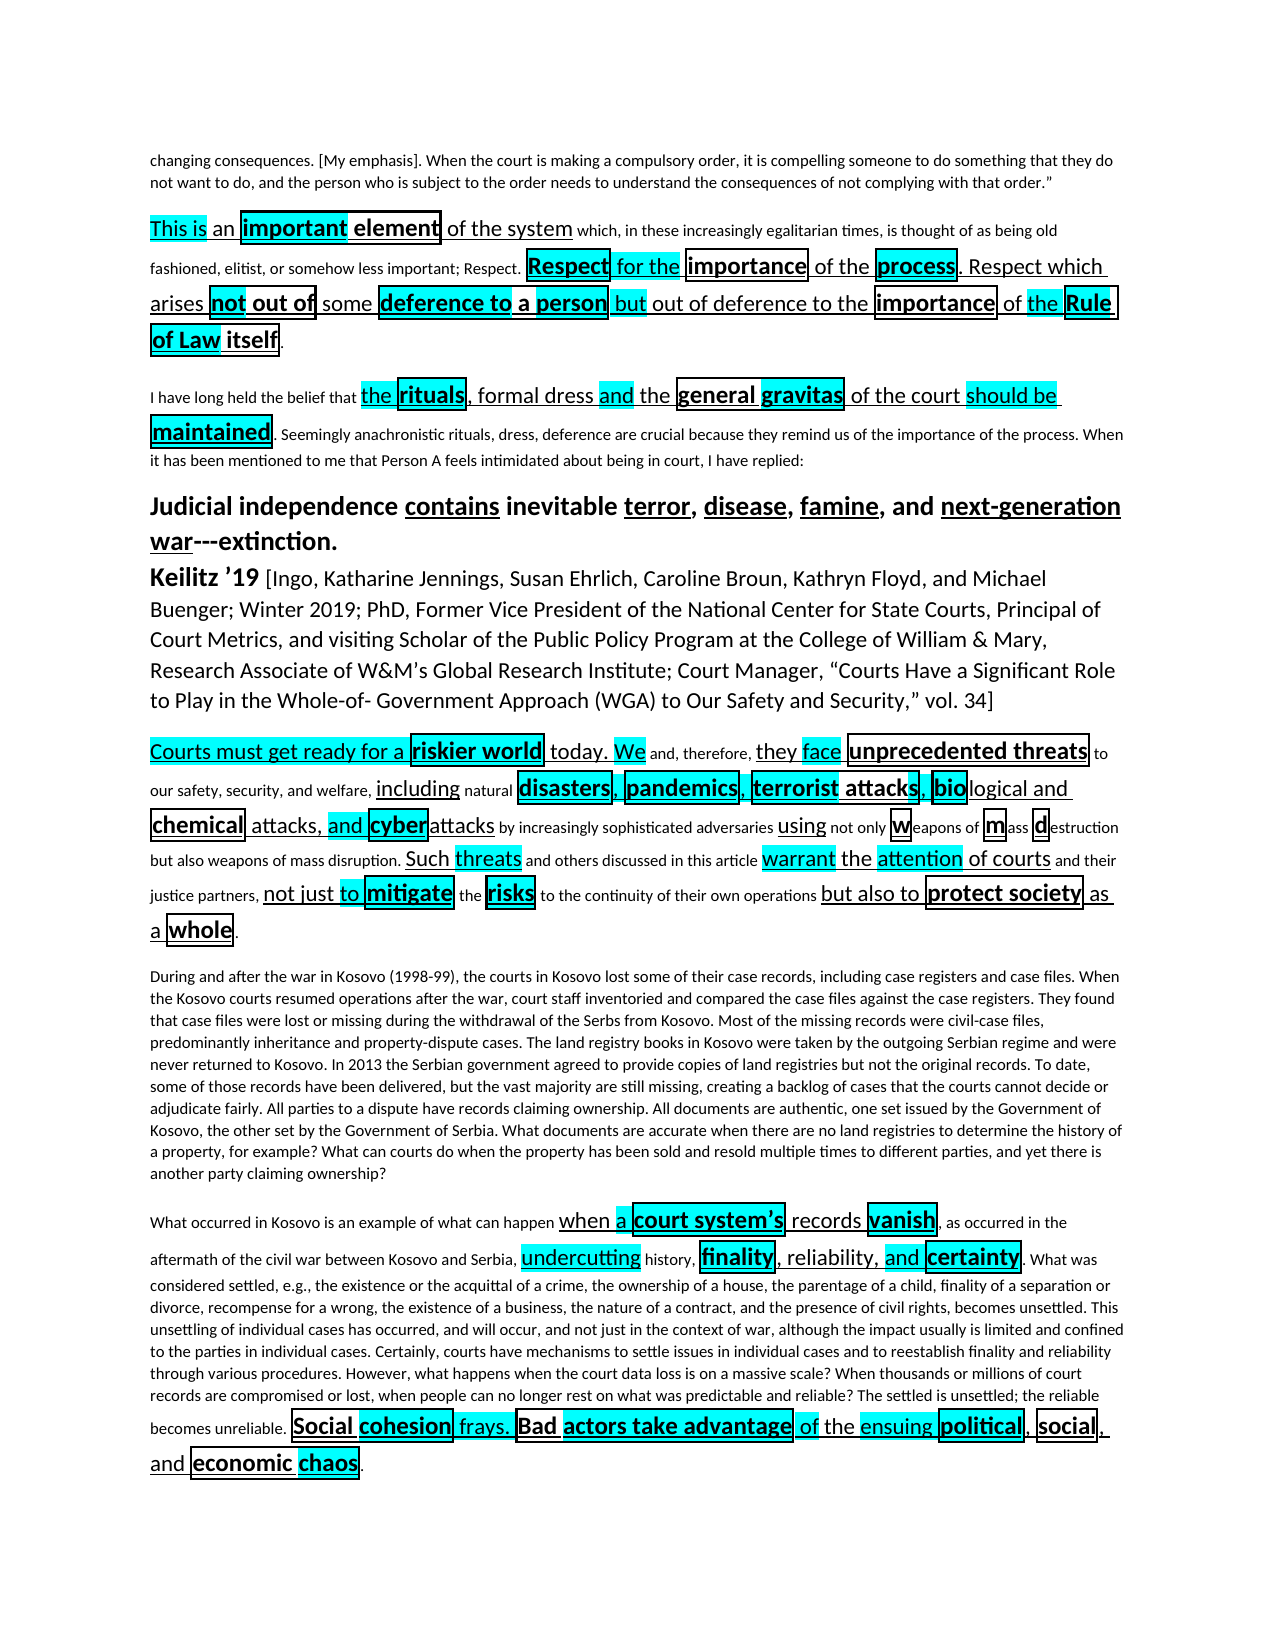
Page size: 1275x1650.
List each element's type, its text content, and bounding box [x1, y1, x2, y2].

text I have long held the belief that the rituals, formal dress and the general gravitas of the court should be maintained. Seemingly anachronistic rituals, dress, deference are crucial because they remind us of the importance of the process. When it has been mentioned to me that Person A feels intimidated about being in court, I have replied: [150, 377, 1125, 471]
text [150, 150, 1125, 192]
text This is an important element of the system which, in these increasingly egalitarian times, is thought of as being old fashioned, elitist, or somehow less important; Respect. Respect for the importance of the process. Respect which arises not out of some deference to a person but out of deference to the importance of the Rule of Law itself. [150, 210, 1125, 357]
text During and after the war in Kosovo (1998-99), the courts in Kosovo lost some of their case records, including case registers and case files. When the Kosovo courts resumed operations after the war, court staff inventoried and compared the case files against the case registers. They found that case files were lost or missing during the withdrawal of the Serbs from Kosovo. Most of the missing records were civil-case files, predominantly inheritance and property-dispute cases. The land registry books in Kosovo were taken by the outgoing Serbian regime and were never returned to Kosovo. In 2013 the Serbian government agreed to provide copies of land registries but not the original records. To date, some of those records have been delivered, but the vast majority are still missing, creating a backlog of cases that the courts cannot decide or adjudicate fairly. All parties to a dispute have records claiming ownership. All documents are authentic, one set issued by the Government of Kosovo, the other set by the Government of Serbia. What documents are accurate when there are no land registries to determine the history of a property, for example? What can courts do when the property has been sold and resold multiple times to different parties, and yet there is another party claiming ownership? [150, 967, 1125, 1184]
subtitle Judicial independence contains inevitable terror, disease, famine, and next-generation war---extinction. [150, 489, 1125, 557]
text What occurred in Kosovo is an example of what can happen when a court system’s records vanish, as occurred in the aftermath of the civil war between Kosovo and Serbia, undercutting history, finality, reliability, and certainty. What was considered settled, e.g., the existence or the acquittal of a crime, the ownership of a house, the parentage of a child, finality of a separation or divorce, recompense for a wrong, the existence of a business, the nature of a contract, and the presence of civil rights, becomes unsettled. This unsettling of individual cases has occurred, and will occur, and not just in the context of war, although the impact usually is limited and confined to the parties in individual cases. Certainly, courts have mechanisms to settle issues in individual cases and to reestablish finality and reliability through various procedures. However, what happens when the court data loss is on a massive scale? When thousands or millions of court records are compromised or lost, when people can no longer rest on what was predictable and reliable? The settled is unsettled; the reliable becomes unreliable. Social cohesion frays. Bad actors take advantage of the ensuing political, social, and economic chaos. [150, 1202, 1125, 1480]
text Keilitz ’19 [Ingo, Katharine Jennings, Susan Ehrlich, Caroline Broun, Kathryn Floyd, and Michael Buenger; Winter 2019; PhD, Former Vice President of the National Center for State Courts, Principal of Court Metrics, and visiting Scholar of the Public Policy Program at the College of William & Mary, Research Associate of W&M’s Global Research Institute; Court Manager, “Courts Have a Significant Role to Play in the Whole-of- Government Approach (WGA) to Our Safety and Security,” vol. 34] [150, 560, 1125, 714]
text Courts must get ready for a riskier world today. We and, therefore, they face unprecedented threats to our safety, security, and welfare, including natural disasters, pandemics, terrorist attacks, biological and chemical attacks, and cyberattacks by increasingly sophisticated adversaries using not only weapons of mass destruction but also weapons of mass disruption. Such threats and others discussed in this article warrant the attention of courts and their justice partners, not just to mitigate the risks to the continuity of their own operations but also to protect society as a whole. [150, 733, 1125, 947]
